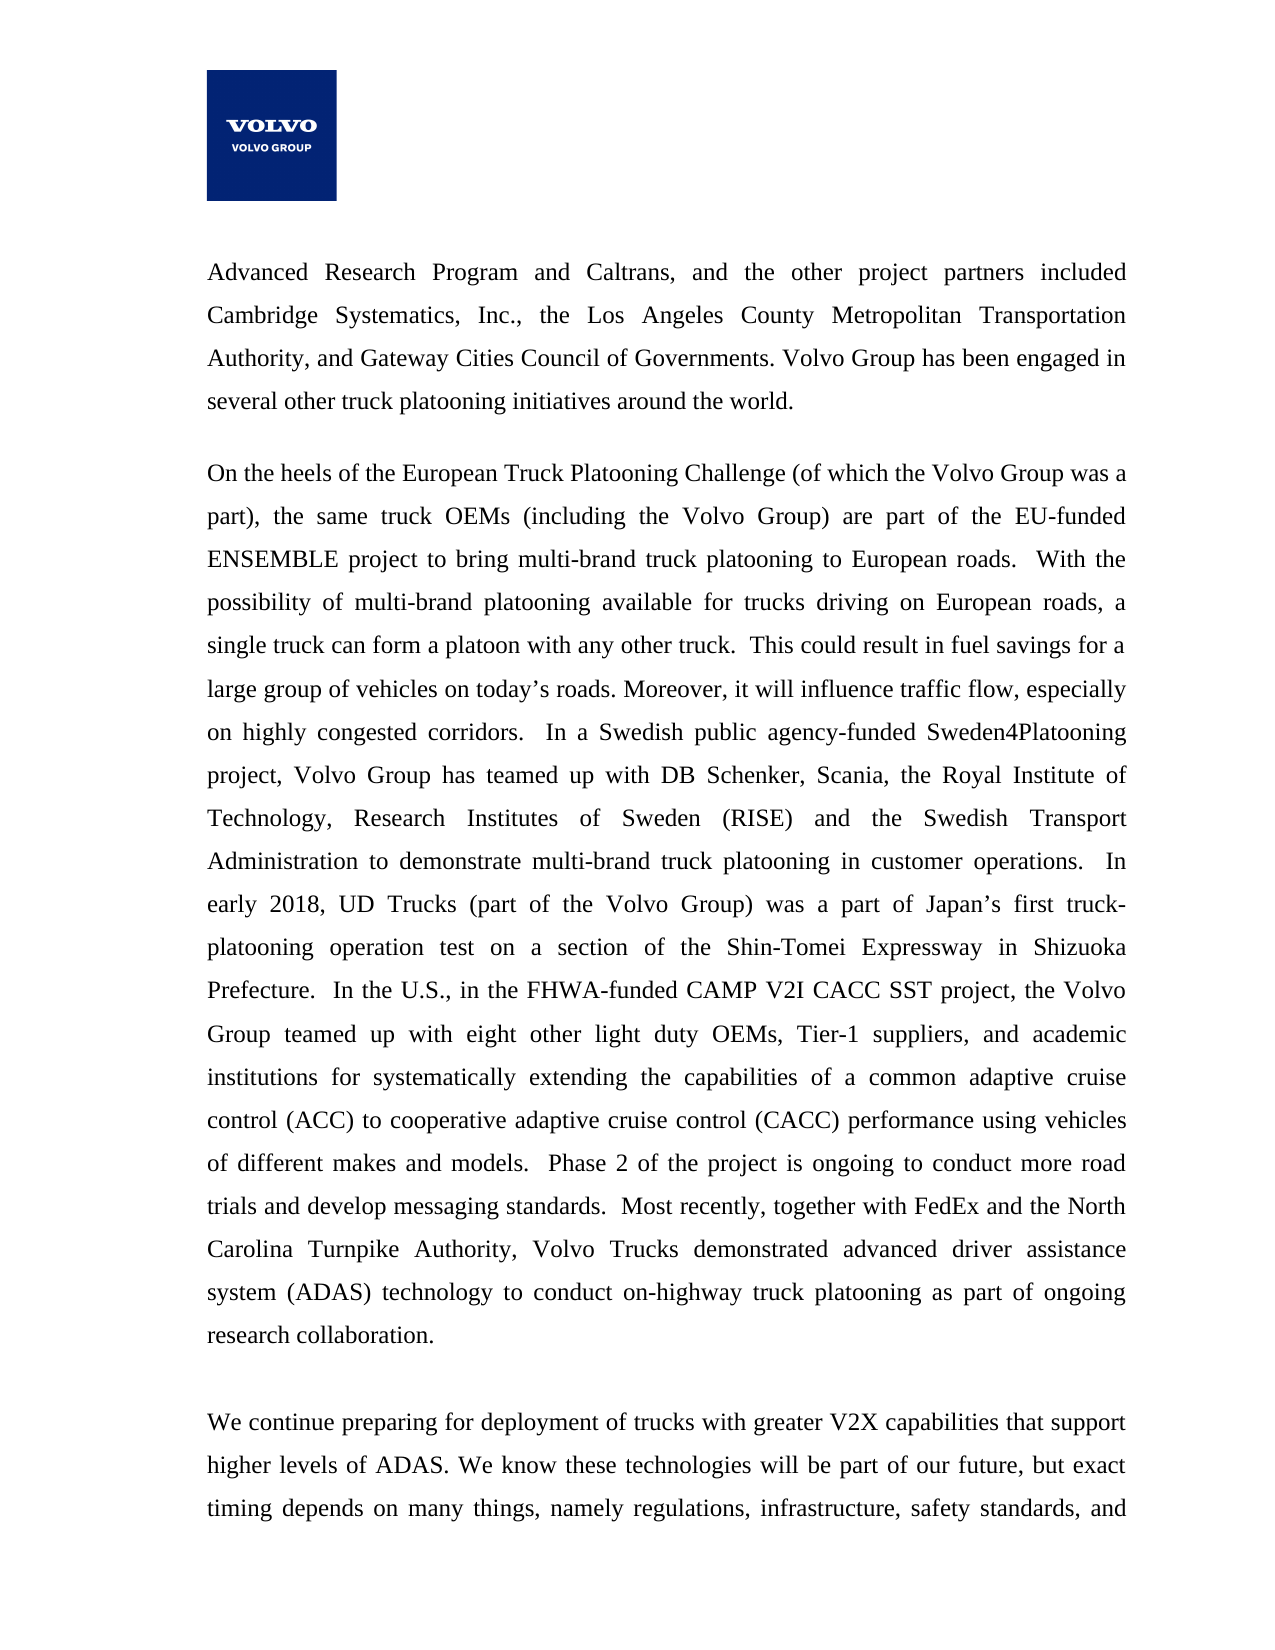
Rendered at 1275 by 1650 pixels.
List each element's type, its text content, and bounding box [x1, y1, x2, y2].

picture [206, 70, 337, 201]
text On the heels of the European Truck Platooning Challenge (of which the Volvo Group was a part), the same truck OEMs (including the Volvo Group) are part of the EU-funded ENSEMBLE project to bring multi-brand truck platooning to European roads. With the possibility of multi-brand platooning available for trucks driving on European roads, a single truck can form a platoon with any other truck. This could result in fuel savings for a large group of vehicles on today’s roads. Moreover, it will influence traffic flow, especially on highly congested corridors. In a Swedish public agency-funded Sweden4Platooning project, Volvo Group has teamed up with DB Schenker, Scania, the Royal Institute of Technology, Research Institutes of Sweden (RISE) and the Swedish Transport Administration to demonstrate multi-brand truck platooning in customer operations. In early 2018, UD Trucks (part of the Volvo Group) was a part of Japan’s first truck-platooning operation test on a section of the Shin-Tomei Expressway in Shizuoka Prefecture. In the U.S., in the FHWA-funded CAMP V2I CACC SST project, the Volvo Group teamed up with eight other light duty OEMs, Tier-1 suppliers, and academic institutions for systematically extending the capabilities of a common adaptive cruise control (ACC) to cooperative adaptive cruise control (CACC) performance using vehicles of different makes and models. Phase 2 of the project is ongoing to conduct more road trials and develop messaging standards. Most recently, together with FedEx and the North Carolina Turnpike Authority, Volvo Trucks demonstrated advanced driver assistance system (ADAS) technology to conduct on-highway truck platooning as part of ongoing research collaboration. [207, 458, 1127, 1349]
